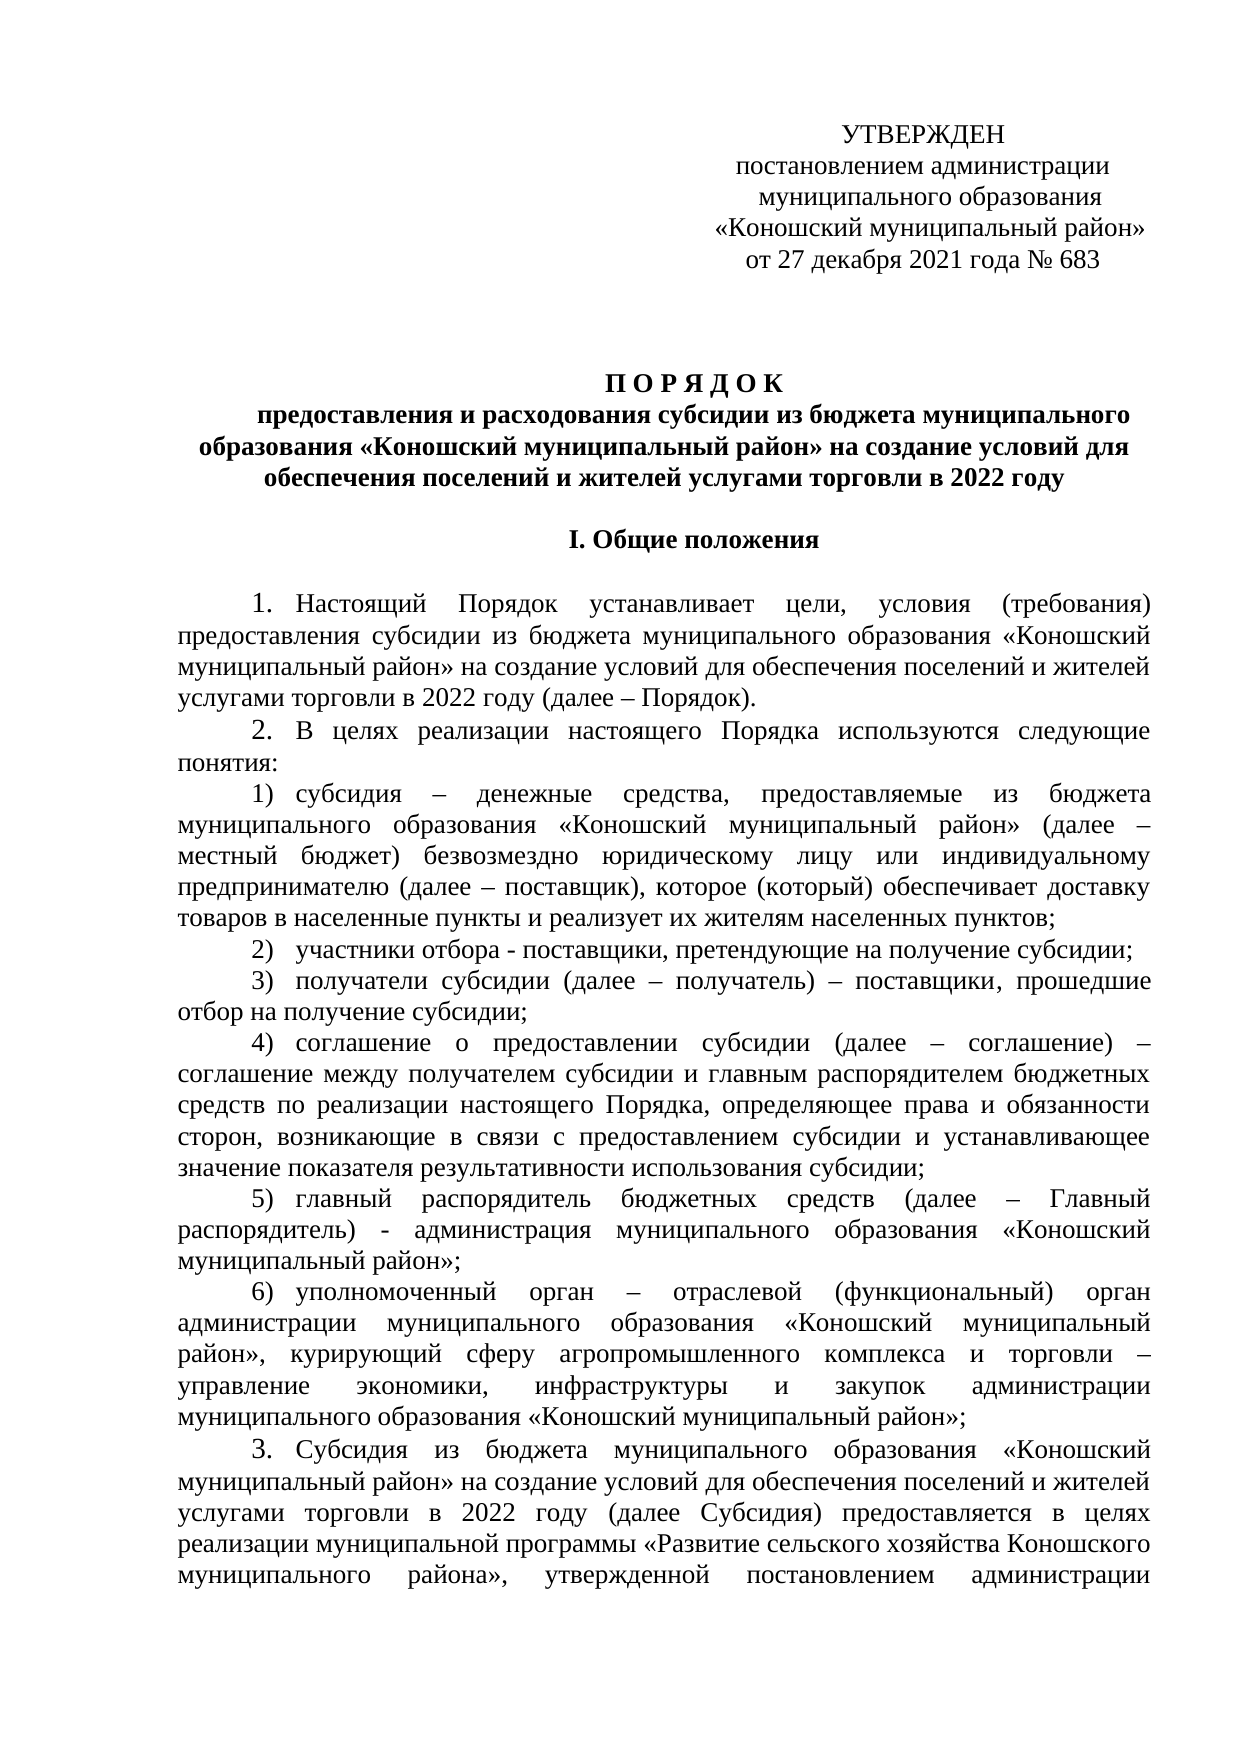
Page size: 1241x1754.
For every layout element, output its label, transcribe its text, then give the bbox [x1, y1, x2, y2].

list В целях реализации настоящего Порядка используются следующие понятия: [177, 712, 1152, 777]
text предоставления и расходования субсидии из бюджета муниципального образования «Коношский муниципальный район» на создание условий для обеспечения поселений и жителей услугами торговли в 2022 году [177, 398, 1152, 492]
list субсидия – денежные средства, предоставляемые из бюджета муниципального образования «Коношский муниципальный район» (далее – местный бюджет) безвозмездно юридическому лицу или индивидуальному предпринимателю (далее – поставщик), которое (который) обеспечивает доставку товаров в населенные пункты и реализует их жителям населенных пунктов; [177, 777, 1152, 933]
text постановлением администрации муниципального образования «Коношский муниципальный район» [694, 149, 1152, 243]
text I. Общие положения [177, 523, 1152, 554]
text УТВЕРЖДЕН [694, 118, 1152, 149]
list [177, 1431, 1152, 1589]
list участники отбора - поставщики, претендующие на получение субсидии; [177, 933, 1152, 964]
text П О Р Я Д О К [177, 367, 1152, 398]
list соглашение о предоставлении субсидии (далее – соглашение) – соглашение между получателем субсидии и главным распорядителем бюджетных средств по реализации настоящего Порядка, определяющее права и обязанности сторон, возникающие в связи с предоставлением субсидии и устанавливающее значение показателя результативности использования субсидии; [177, 1026, 1152, 1182]
text от 27 декабря 2021 года № 683 [694, 243, 1152, 274]
list Настоящий Порядок устанавливает цели, условия (требования) предоставления субсидии из бюджета муниципального образования «Коношский муниципальный район» на создание условий для обеспечения поселений и жителей услугами торговли в 2022 году (далее – Порядок). [177, 585, 1152, 712]
list главный распорядитель бюджетных средств (далее – Главный распорядитель) - администрация муниципального образования «Коношский муниципальный район»; [177, 1182, 1152, 1275]
list получатели субсидии (далее – получатель) – поставщики, прошедшие отбор на получение субсидии; [177, 964, 1152, 1026]
list уполномоченный орган – отраслевой (функциональный) орган администрации муниципального образования «Коношский муниципальный район», курирующий сферу агропромышленного комплекса и торговли – управление экономики, инфраструктуры и закупок администрации муниципального образования «Коношский муниципальный район»; [177, 1275, 1152, 1431]
